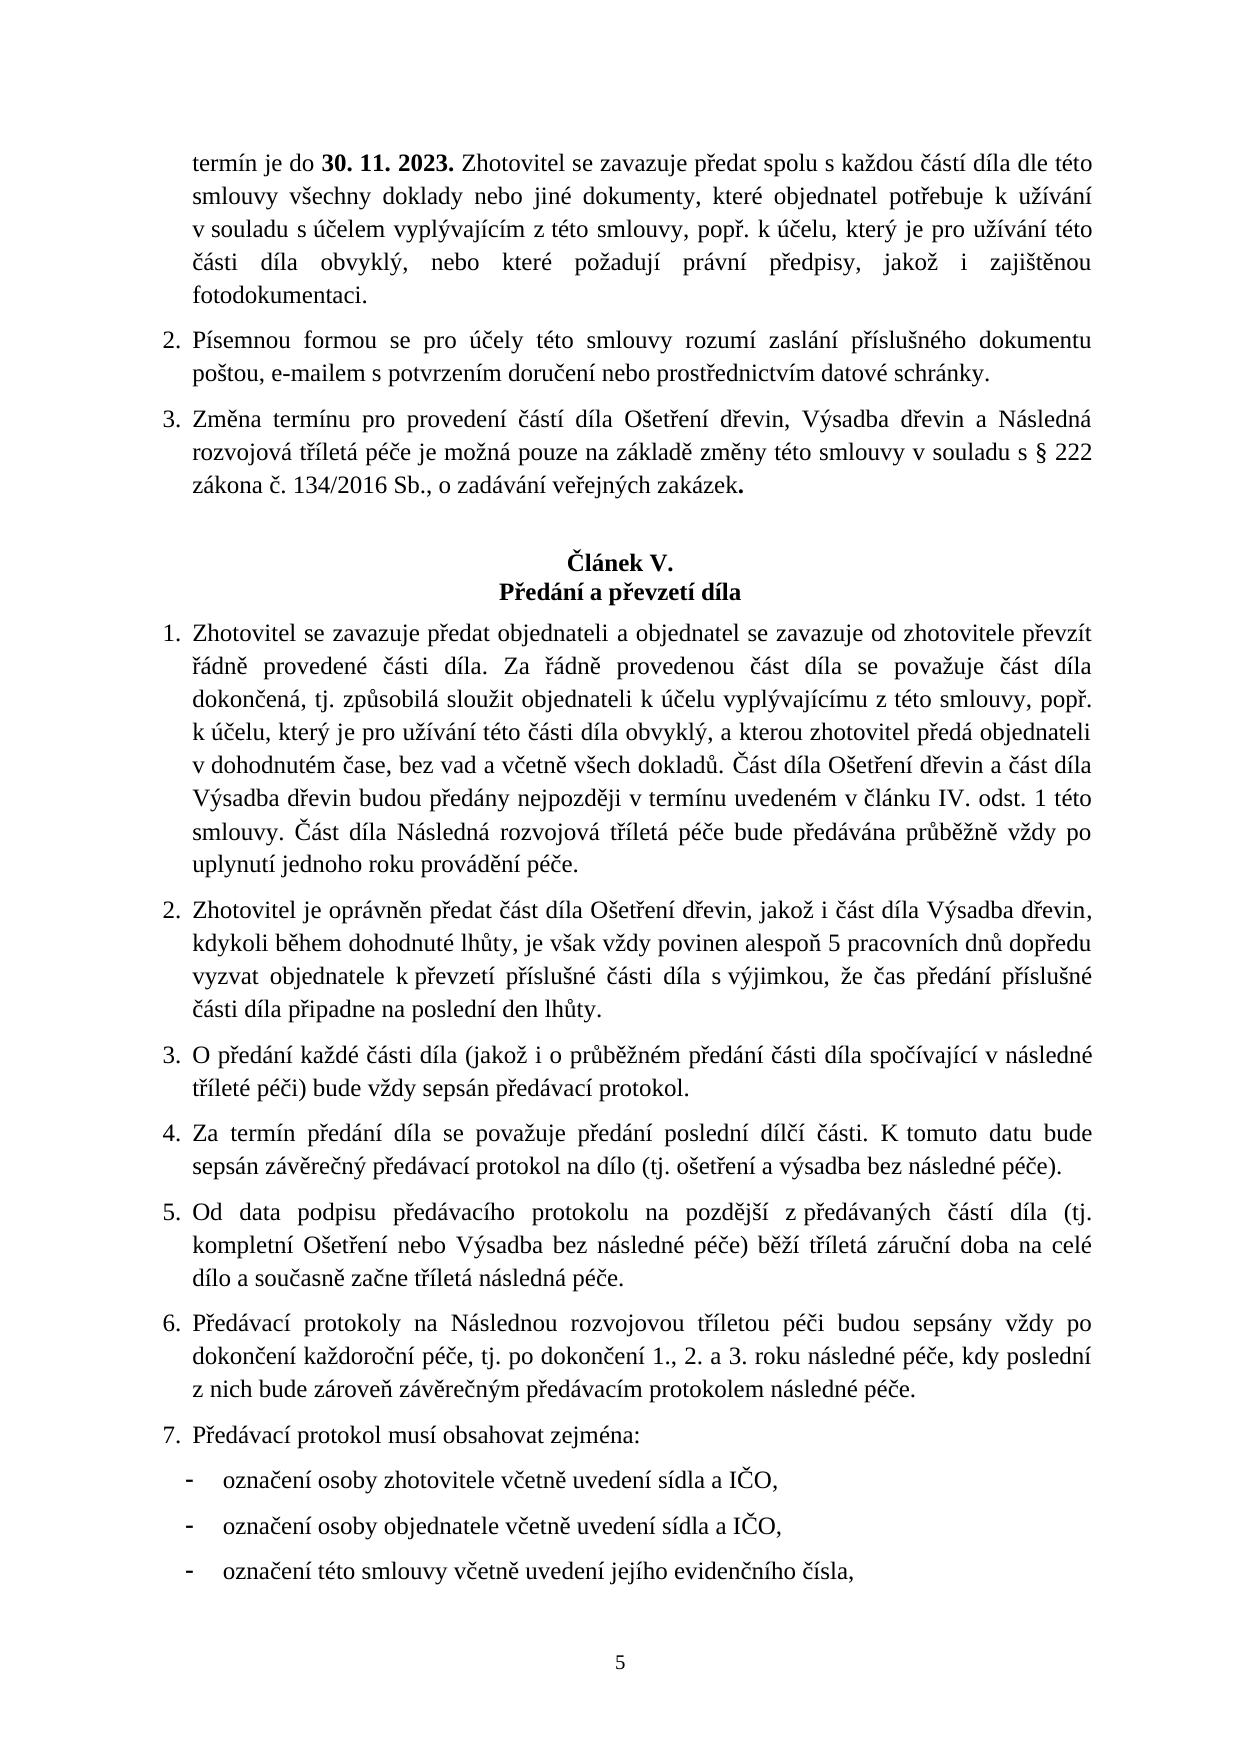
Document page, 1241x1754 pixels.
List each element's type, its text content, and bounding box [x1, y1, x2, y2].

list označení této smlouvy včetně uvedení jejího evidenčního čísla, [185, 1556, 1092, 1585]
text Předání a převzetí díla [148, 577, 1092, 606]
list Předávací protokoly na Následnou rozvojovou tříletou péči budou sepsány vždy po dokončení každoroční péče, tj. po dokončení 1., 2. a 3. roku následné péče, kdy poslední z nich bude zároveň závěrečným předávacím protokolem následné péče. [162, 1308, 1092, 1403]
list Za termín předání díla se považuje předání poslední dílčí části. K tomuto datu bude sepsán závěrečný předávací protokol na dílo (tj. ošetření a výsadba bez následné péče). [162, 1118, 1092, 1180]
list označení osoby objednatele včetně uvedení sídla a IČO, [185, 1511, 1092, 1540]
list Zhotovitel je oprávněn předat část díla Ošetření dřevin, jakož i část díla Výsadba dřevin, kdykoli během dohodnuté lhůty, je však vždy povinen alespoň 5 pracovních dnů dopředu vyzvat objednatele k převzetí příslušné části díla s výjimkou, že čas předání příslušné části díla připadne na poslední den lhůty. [162, 895, 1092, 1023]
list Změna termínu pro provedení částí díla Ošetření dřevin, Výsadba dřevin a Následná rozvojová tříletá péče je možná pouze na základě změny této smlouvy v souladu s § 222 zákona č. 134/2016 Sb., o zadávání veřejných zakázek. [162, 404, 1092, 499]
list Od data podpisu předávacího protokolu na pozdější z předávaných částí díla (tj. kompletní Ošetření nebo Výsadba bez následné péče) běží tříletá záruční doba na celé dílo a současně začne tříletá následná péče. [162, 1197, 1092, 1292]
list Písemnou formou se pro účely této smlouvy rozumí zaslání příslušného dokumentu poštou, e-mailem s potvrzením doručení nebo prostřednictvím datové schránky. [162, 325, 1092, 387]
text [192, 148, 1092, 308]
list O předání každé části díla (jakož i o průběžném předání části díla spočívající v následné tříleté péči) bude vždy sepsán předávací protokol. [162, 1040, 1092, 1101]
text Článek V. [148, 548, 1092, 577]
list Předávací protokol musí obsahovat zejména: [162, 1420, 1092, 1449]
list Zhotovitel se zavazuje předat objednateli a objednatel se zavazuje od zhotovitele převzít řádně provedené části díla. Za řádně provedenou část díla se považuje část díla dokončená, tj. způsobilá sloužit objednateli k účelu vyplývajícímu z této smlouvy, popř. k účelu, který je pro užívání této části díla obvyklý, a kterou zhotovitel předá objednateli v dohodnutém čase, bez vad a včetně všech dokladů. Část díla Ošetření dřevin a část díla Výsadba dřevin budou předány nejpozději v termínu uvedeném v článku IV. odst. 1 této smlouvy. Část díla Následná rozvojová tříletá péče bude předávána průběžně vždy po uplynutí jednoho roku provádění péče. [162, 618, 1092, 878]
list označení osoby zhotovitele včetně uvedení sídla a IČO, [185, 1465, 1092, 1494]
